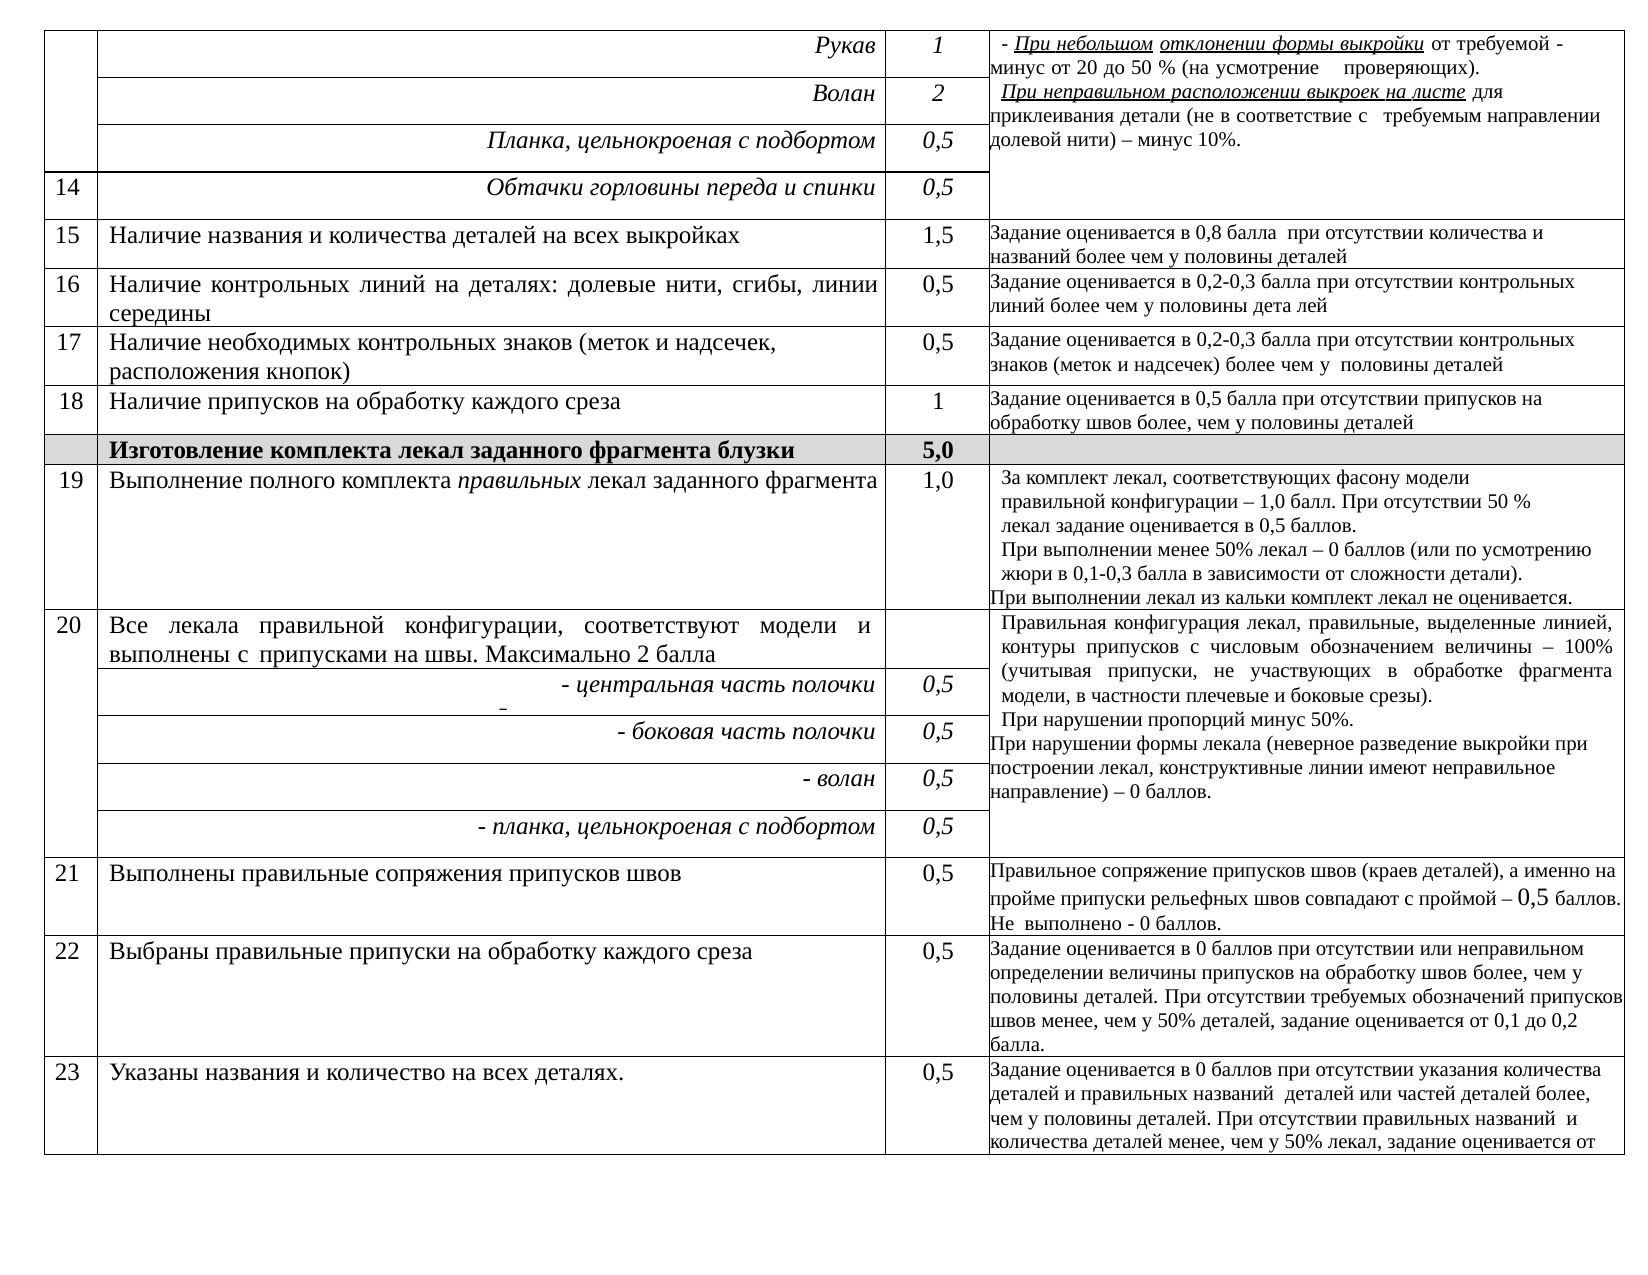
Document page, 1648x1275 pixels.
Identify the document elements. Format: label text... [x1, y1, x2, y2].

table_cell - волан [98, 764, 885, 810]
table_cell 1 [886, 31, 989, 77]
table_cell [990, 1057, 1624, 1153]
table_cell 0,5 [886, 173, 989, 219]
table_cell Наличие контрольных линий на деталях: долевые нити, сгибы, линии середины [98, 269, 885, 326]
table_cell 0,5 [886, 858, 989, 935]
table_cell 0,5 [886, 764, 989, 810]
table_cell 16 [45, 269, 97, 326]
table_cell [990, 435, 1624, 464]
table_cell 18 [45, 386, 97, 434]
table_cell Задание оценивается в 0,8 балла при отсутствии количества и названий более чем у половины деталей [990, 220, 1624, 268]
table_cell - планка, цельнокроеная с подбортом [98, 811, 885, 857]
table_cell Волан [98, 78, 885, 124]
table_cell Обтачки горловины переда и спинки [98, 173, 885, 219]
table_cell - центральная часть полочки [98, 669, 885, 715]
table_cell Планка, цельнокроеная с подбортом [98, 125, 885, 171]
table_cell 15 [45, 220, 97, 268]
table_cell 2 [886, 78, 989, 124]
table_cell 0,5 [886, 125, 989, 171]
table_cell Правильное сопряжение припусков швов (краев деталей), а именно на пройме припуски рельефных швов совпадают с проймой – 0,5 баллов. Не выполнено - 0 баллов. [990, 858, 1624, 935]
table_cell 21 [45, 858, 97, 935]
table_cell Выполнение полного комплекта правильных лекал заданного фрагмента [98, 465, 885, 609]
table_cell 0,5 [886, 669, 989, 715]
table_cell 20 [45, 610, 97, 857]
table_cell 1,0 [886, 465, 989, 609]
table_cell 0,5 [886, 936, 989, 1056]
table_cell За комплект лекал, соответствующих фасону модели правильной конфигурации – 1,0 балл. При отсутствии 50 % лекал задание оценивается в 0,5 баллов. При выполнении менее 50% лекал – 0 баллов (или по усмотрению жюри в 0,1-0,3 балла в зависимости от сложности детали). При выполнении лекал из кальки комплект лекал не оценивается. [990, 465, 1624, 609]
table_cell 0,5 [886, 716, 989, 762]
table_cell Выбраны правильные припуски на обработку каждого среза [98, 936, 885, 1056]
table_cell Наличие припусков на обработку каждого среза [98, 386, 885, 434]
table_cell 5,0 [886, 435, 989, 464]
table_cell Задание оценивается в 0,5 балла при отсутствии припусков на обработку швов более, чем у половины деталей [990, 386, 1624, 434]
table_cell Выполнены правильные сопряжения припусков швов [98, 858, 885, 935]
table_cell Задание оценивается в 0 баллов при отсутствии или неправильном определении величины припусков на обработку швов более, чем у половины деталей. При отсутствии требуемых обозначений припусков швов менее, чем у 50% деталей, задание оценивается от 0,1 до 0,2 балла. [990, 936, 1624, 1056]
table_cell Изготовление комплекта лекал заданного фрагмента блузки [98, 435, 885, 464]
table_cell Рукав [98, 31, 885, 77]
table_cell 22 [45, 936, 97, 1056]
table_cell 0,5 [886, 327, 989, 385]
table_cell 0,5 [886, 1057, 989, 1153]
table_cell Правильная конфигурация лекал, правильные, выделенные линией, контуры припусков с числовым обозначением величины – 100% (учитывая припуски, не участвующих в обработке фрагмента модели, в частности плечевые и боковые срезы). При нарушении пропорций минус 50%. При нарушении формы лекала (неверное разведение выкройки при построении лекал, конструктивные линии имеют неправильное направление) – 0 баллов. [990, 610, 1624, 857]
table_cell 1 [886, 386, 989, 434]
table_cell Задание оценивается в 0,2-0,3 балла при отсутствии контрольных линий более чем у половины дета лей [990, 269, 1624, 326]
table_cell 0,5 [886, 269, 989, 326]
table_cell Все лекала правильной конфигурации, соответствуют модели и выполнены с припусками на швы. Максимально 2 балла [98, 610, 885, 668]
table_cell [45, 435, 97, 464]
table_cell Наличие названия и количества деталей на всех выкройках [98, 220, 885, 268]
table_cell 1,5 [886, 220, 989, 268]
table_cell - боковая часть полочки [98, 716, 885, 762]
table_cell Наличие необходимых контрольных знаков (меток и надсечек, расположения кнопок) [98, 327, 885, 385]
table_cell 23 [45, 1057, 97, 1153]
table_cell Задание оценивается в 0,2-0,3 балла при отсутствии контрольных знаков (меток и надсечек) более чем у половины деталей [990, 327, 1624, 385]
table_cell 19 [45, 465, 97, 609]
table_cell 14 [45, 173, 97, 219]
table_cell [886, 610, 989, 668]
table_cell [98, 1057, 885, 1153]
table_cell 17 [45, 327, 97, 385]
table_cell 0,5 [886, 811, 989, 857]
